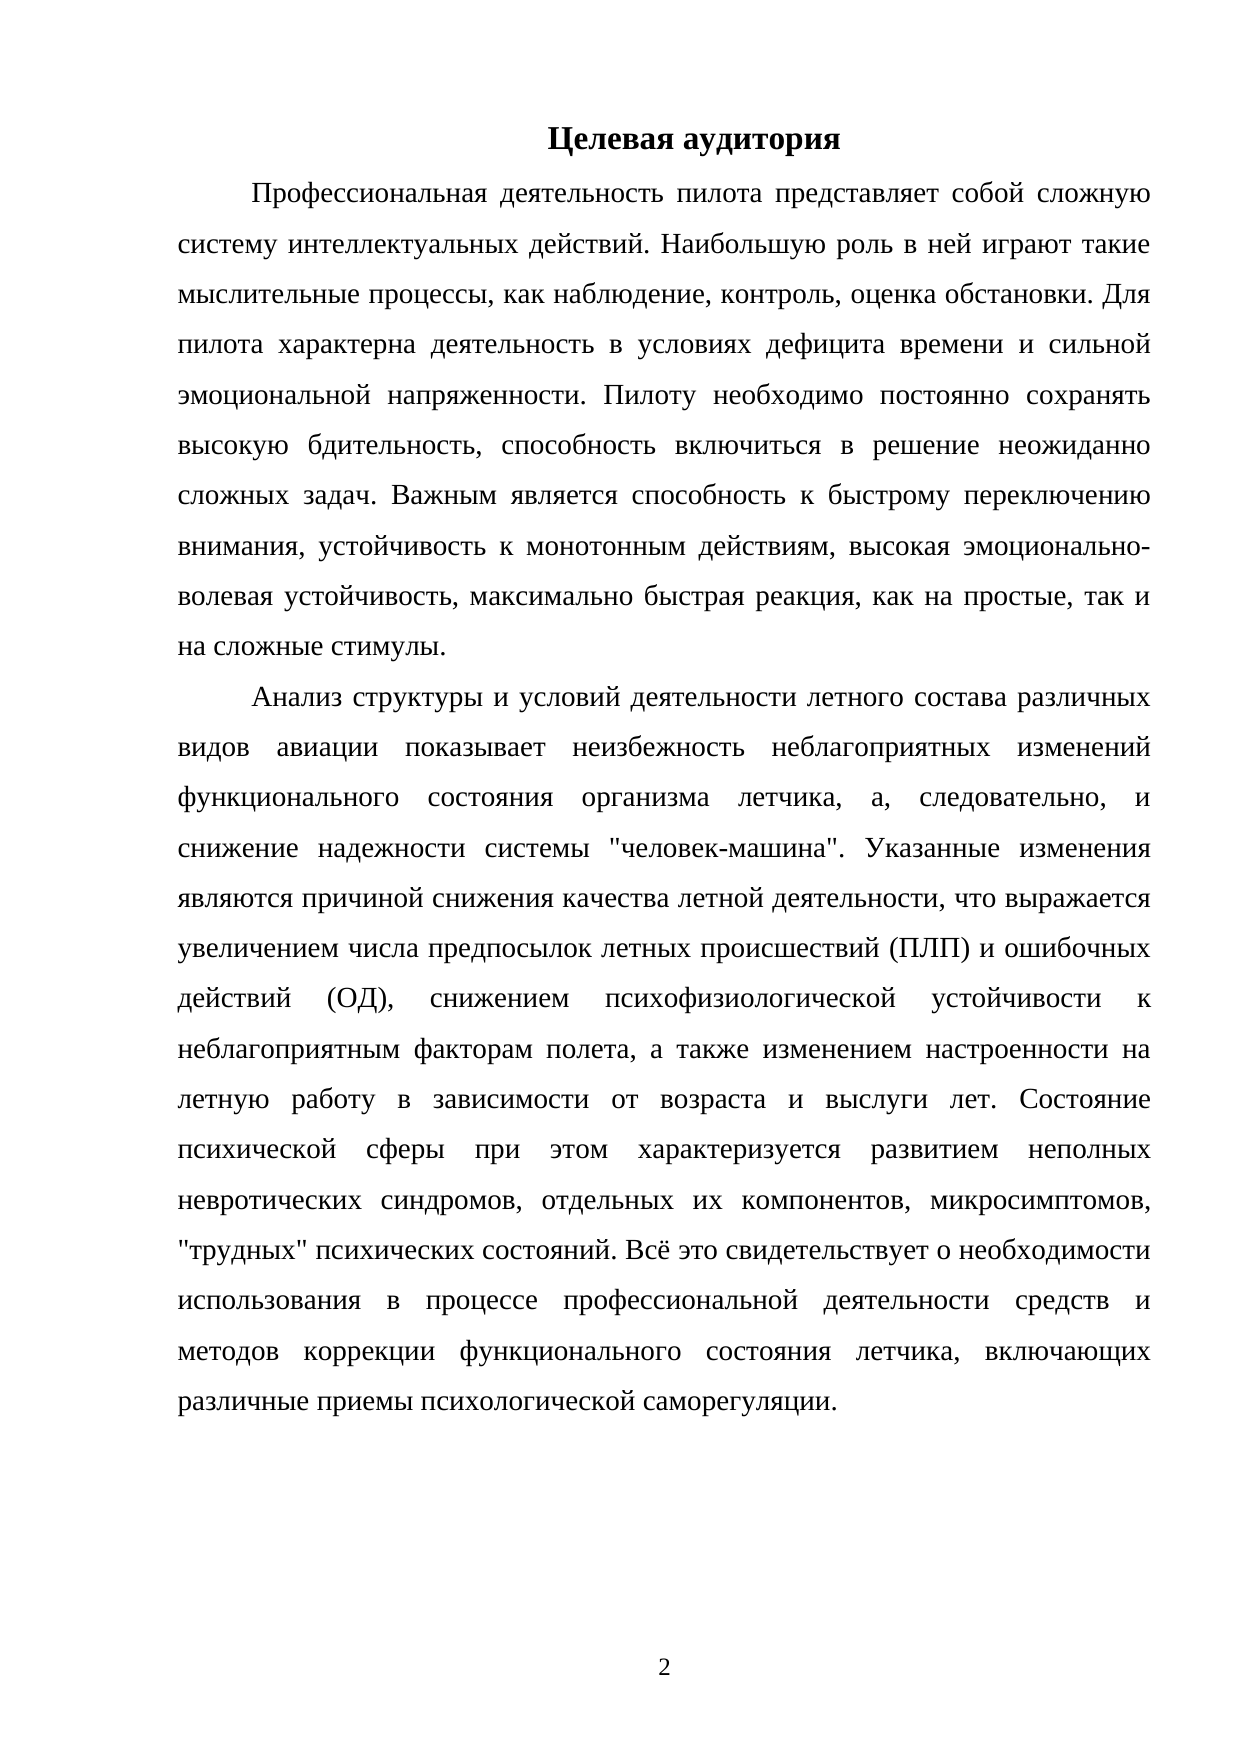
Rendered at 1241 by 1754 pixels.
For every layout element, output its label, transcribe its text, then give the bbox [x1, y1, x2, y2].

text Анализ структуры и условий деятельности летного состава различных видов авиации показывает неизбежность неблагоприятных изменений функционального состояния организма летчика, а, следовательно, и снижение надежности системы "человек-машина". Указанные изменения являются причиной снижения качества летной деятельности, что выражается увеличением числа предпосылок летных происшествий (ПЛП) и ошибочных действий (ОД), снижением психофизиологической устойчивости к неблагоприятным факторам полета, а также изменением настроенности на летную работу в зависимости от возраста и выслуги лет. Состояние психической сферы при этом характеризуется развитием неполных невротических синдромов, отдельных их компонентов, микросимптомов, "трудных" психических состояний. Всё это свидетельствует о необходимости использования в процессе профессиональной деятельности средств и методов коррекции функционального состояния летчика, включающих различные приемы психологической саморегуляции. [177, 679, 1152, 1417]
text Профессиональная деятельность пилота представляет собой сложную систему интеллектуальных действий. Наибольшую роль в ней играют такие мыслительные процессы, как наблюдение, контроль, оценка обстановки. Для пилота характерна деятельность в условиях дефицита времени и сильной эмоциональной напряженности. Пилоту необходимо постоянно сохранять высокую бдительность, способность включиться в решение неожиданно сложных задач. Важным является способность к быстрому переключению внимания, устойчивость к монотонным действиям, высокая эмоционально-волевая устойчивость, максимально быстрая реакция, как на простые, так и на сложные стимулы. [177, 176, 1152, 662]
text Целевая аудитория [236, 118, 1152, 156]
